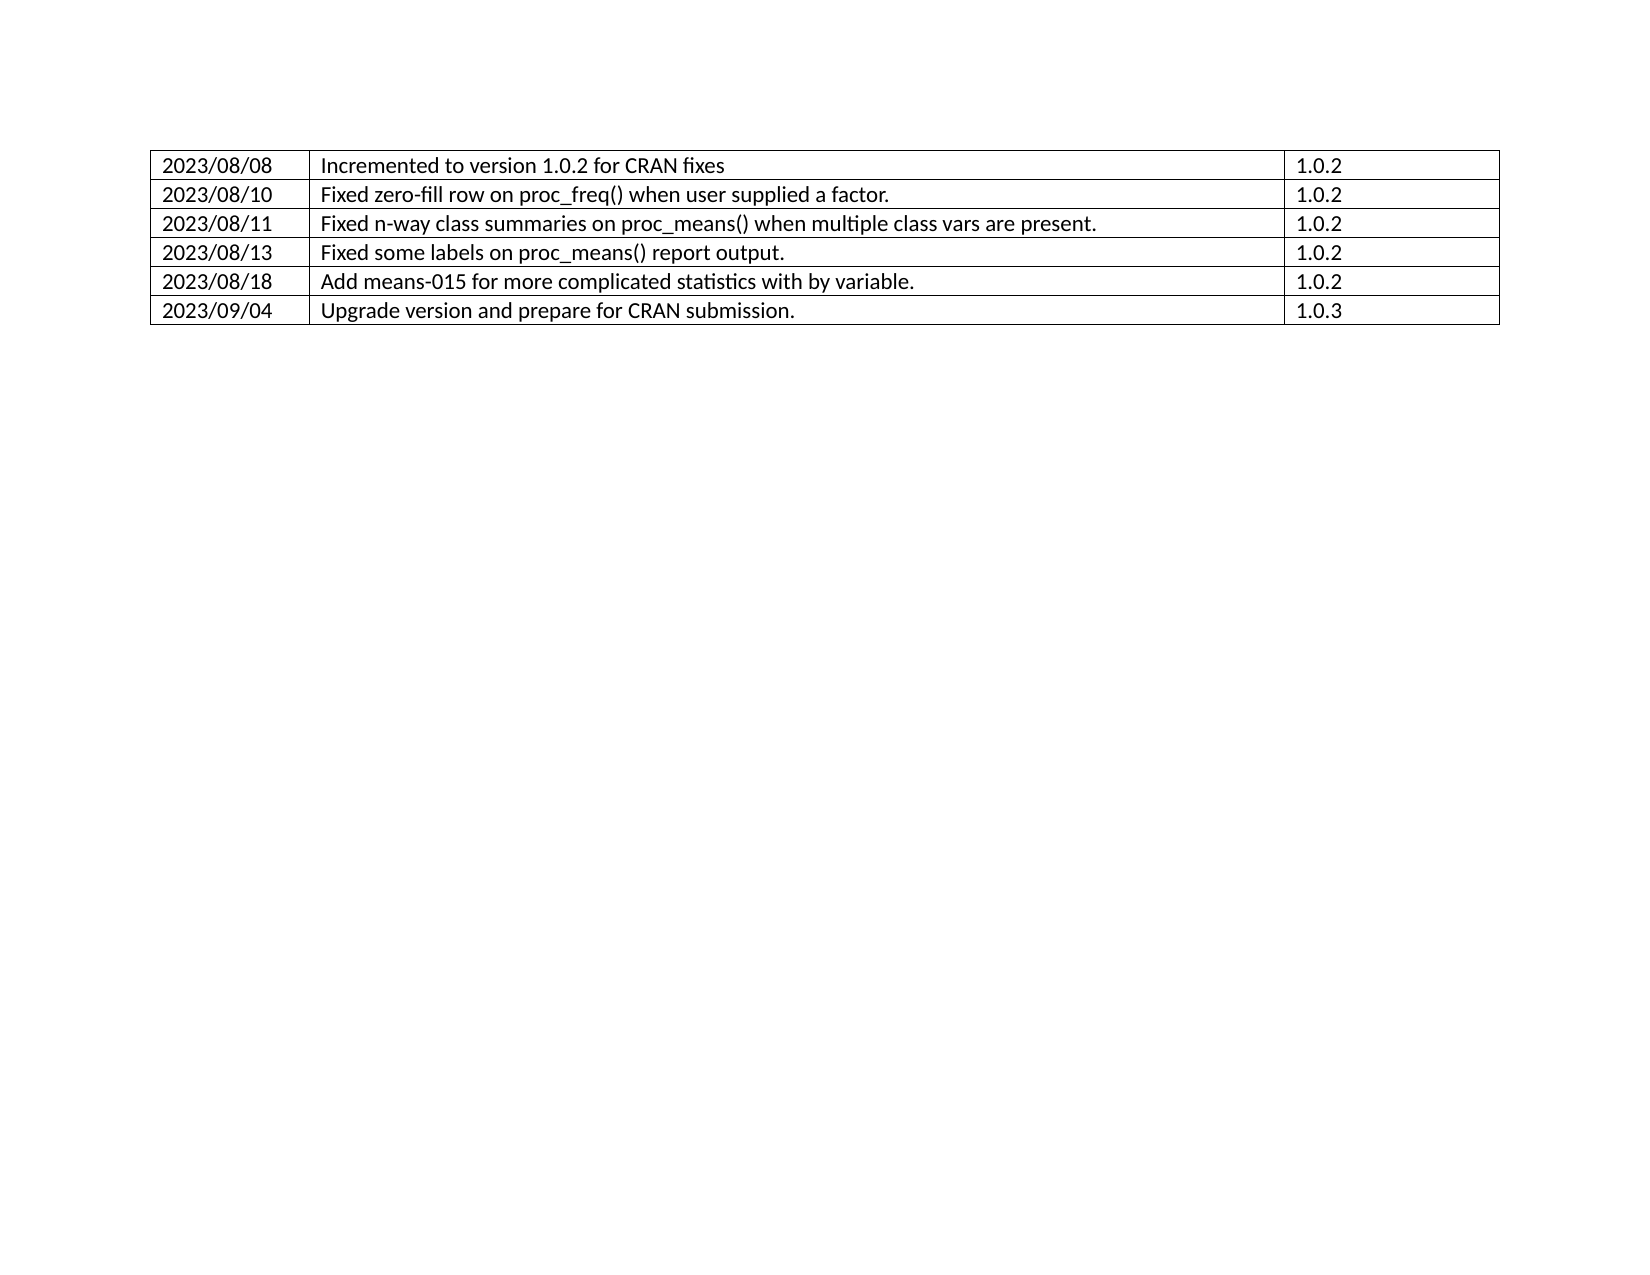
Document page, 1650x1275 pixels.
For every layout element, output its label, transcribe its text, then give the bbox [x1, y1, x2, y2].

table_cell 2023/08/13 [151, 238, 309, 266]
table_cell Fixed n-way class summaries on proc_means() when multiple class vars are present. [310, 209, 1284, 237]
table_cell 1.0.2 [1285, 238, 1499, 266]
table_cell 1.0.2 [1285, 180, 1499, 208]
table_cell 2023/08/08 [151, 151, 309, 179]
table_cell 1.0.2 [1285, 151, 1499, 179]
table_cell 2023/09/04 [151, 296, 309, 324]
table_cell Upgrade version and prepare for CRAN submission. [310, 296, 1284, 324]
table_cell 1.0.2 [1285, 209, 1499, 237]
table_cell Fixed zero-fill row on proc_freq() when user supplied a factor. [310, 180, 1284, 208]
table_cell 1.0.2 [1285, 267, 1499, 295]
table_cell 2023/08/18 [151, 267, 309, 295]
table_cell Fixed some labels on proc_means() report output. [310, 238, 1284, 266]
table_cell 2023/08/10 [151, 180, 309, 208]
table_cell 2023/08/11 [151, 209, 309, 237]
table_cell Add means-015 for more complicated statistics with by variable. [310, 267, 1284, 295]
table_cell 1.0.3 [1285, 296, 1499, 324]
table_cell Incremented to version 1.0.2 for CRAN fixes [310, 151, 1284, 179]
